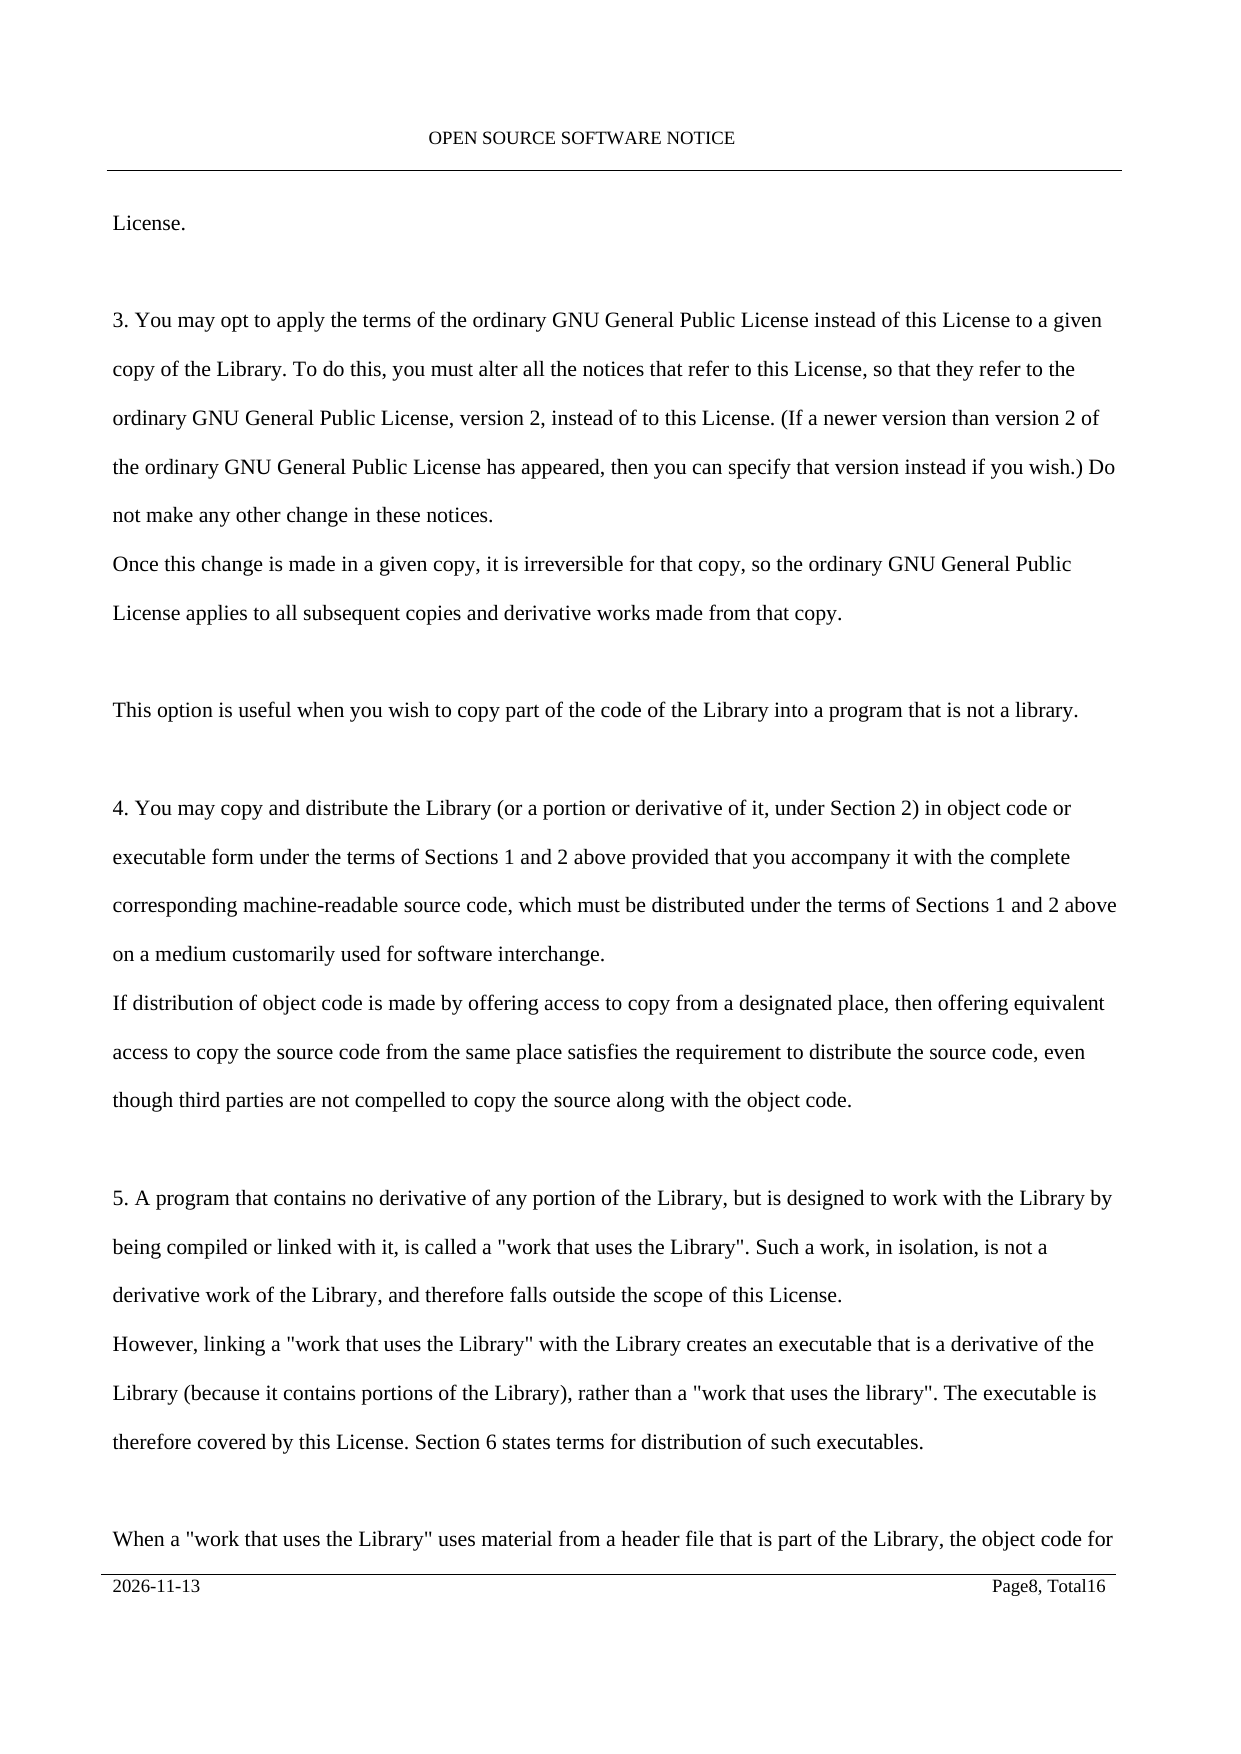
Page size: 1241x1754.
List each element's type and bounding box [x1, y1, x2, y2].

text [112, 206, 1128, 1555]
